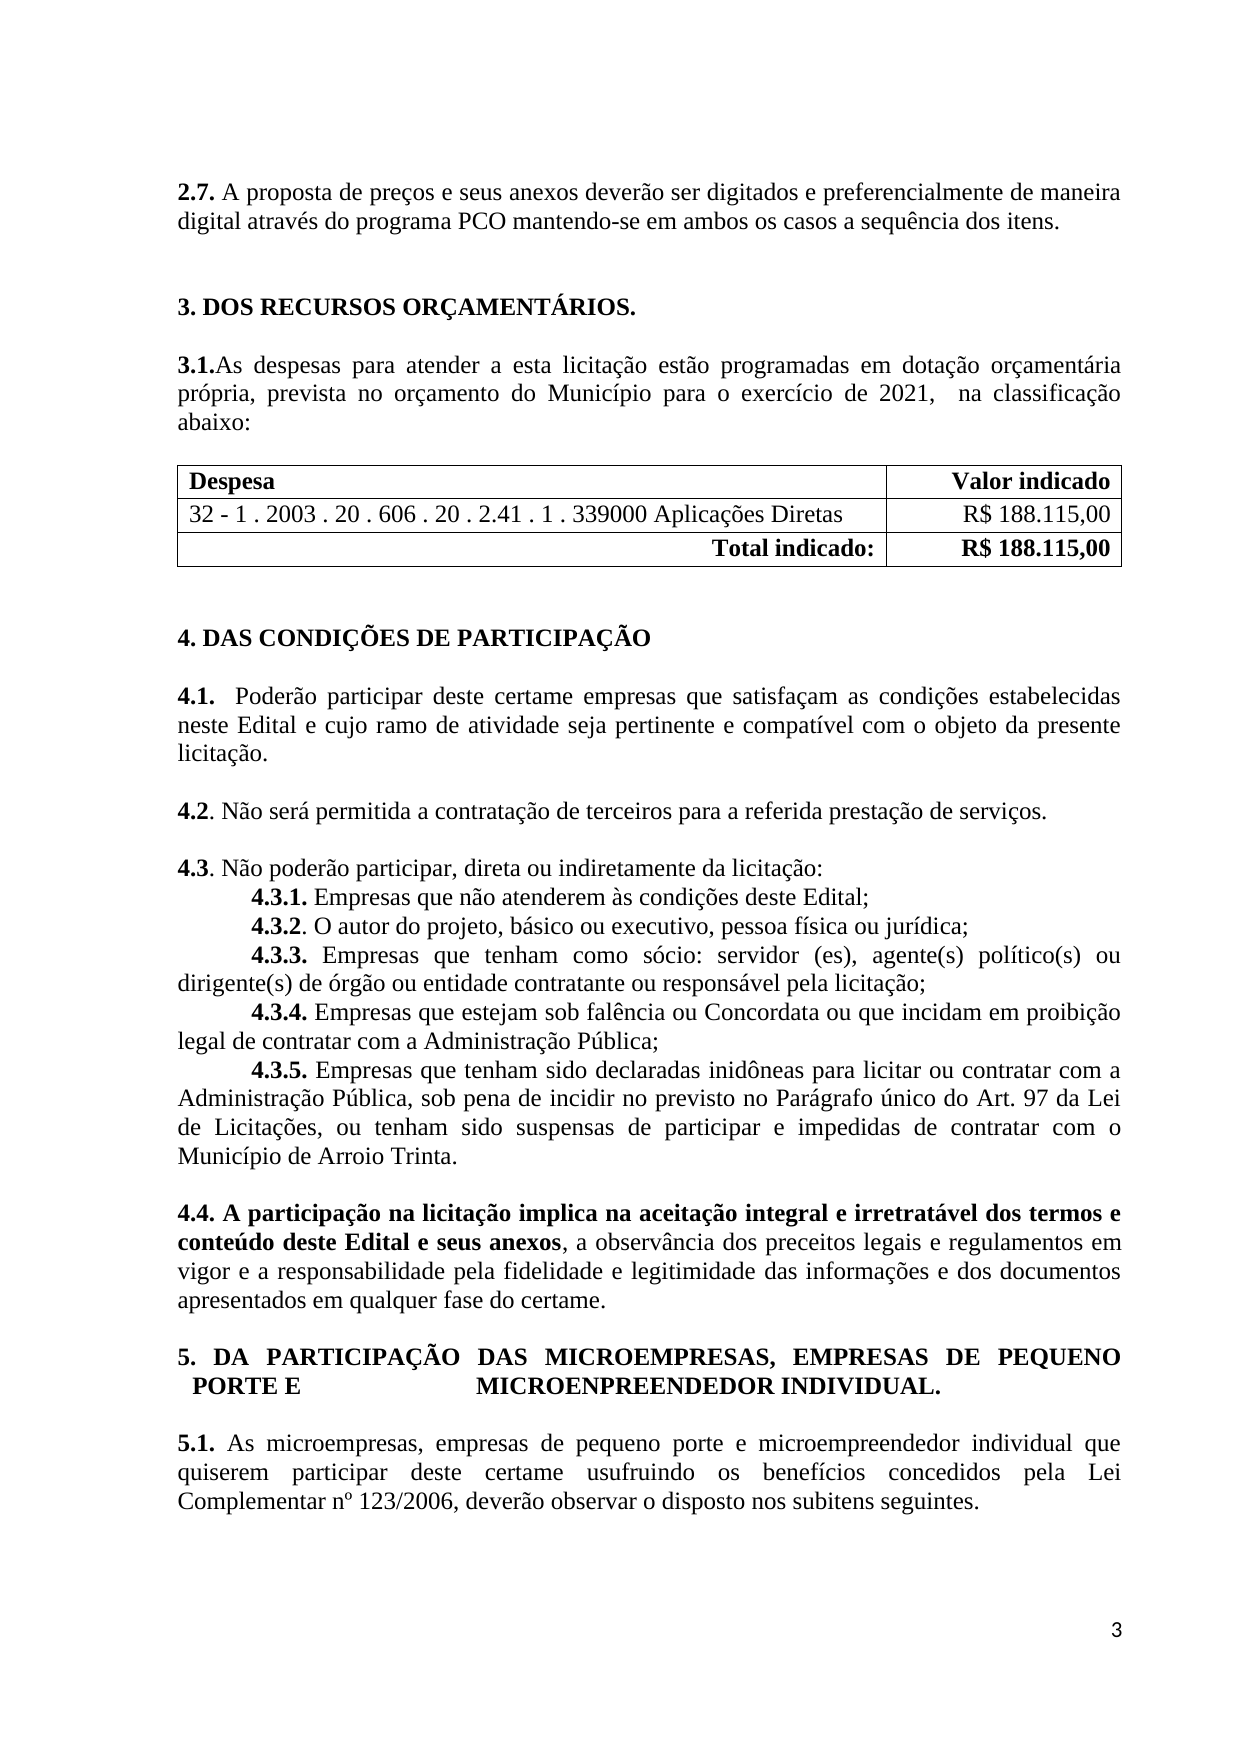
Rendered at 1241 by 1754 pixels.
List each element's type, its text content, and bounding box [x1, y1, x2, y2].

text 4. DAS CONDIÇÕES DE PARTICIPAÇÃO [177, 623, 1122, 652]
text 4.1. Poderão participar deste certame empresas que satisfaçam as condições estabelecidas neste Edital e cujo ramo de atividade seja pertinente e compatível com o objeto da presente licitação. [177, 681, 1122, 767]
text 5.1. As microempresas, empresas de pequeno porte e microempreendedor individual que quiserem participar deste certame usufruindo os benefícios concedidos pela Lei Complementar nº 123/2006, deverão observar o disposto nos subitens seguintes. [177, 1428, 1122, 1515]
text 2.7. A proposta de preços e seus anexos deverão ser digitados e preferencialmente de maneira digital através do programa PCO mantendo-se em ambos os casos a sequência dos itens. [177, 177, 1122, 235]
text 4.3.5. Empresas que tenham sido declaradas inidôneas para licitar ou contratar com a Administração Pública, sob pena de incidir no previsto no Parágrafo único do Art. 97 da Lei de Licitações, ou tenham sido suspensas de participar e impedidas de contratar com o Município de Arroio Trinta. [177, 1055, 1122, 1170]
text 4.3. Não poderão participar, direta ou indiretamente da licitação: [177, 853, 1122, 882]
text 5. DA PARTICIPAÇÃO DAS MICROEMPRESAS, EMPRESAS DE PEQUENO PORTE E MICROENPREENDEDOR INDIVIDUAL. [177, 1342, 1122, 1400]
text 4.3.1. Empresas que não atenderem às condições deste Edital; [177, 882, 1122, 911]
table_cell R$ 188.115,00 [887, 499, 1121, 532]
text 3.1.As despesas para atender a esta licitação estão programadas em dotação orçamentária própria, prevista no orçamento do Município para o exercício de 2021, na classificação abaixo: [177, 350, 1122, 436]
text 4.4. A participação na licitação implica na aceitação integral e irretratável dos termos e conteúdo deste Edital e seus anexos, a observância dos preceitos legais e regulamentos em vigor e a responsabilidade pela fidelidade e legitimidade das informações e dos documentos apresentados em qualquer fase do certame. [177, 1198, 1122, 1313]
text 4.3.2. O autor do projeto, básico ou executivo, pessoa física ou jurídica; [177, 911, 1122, 940]
table_header Despesa [178, 466, 886, 498]
table_header Valor indicado [887, 466, 1121, 498]
text 4.3.3. Empresas que tenham como sócio: servidor (es), agente(s) político(s) ou dirigente(s) de órgão ou entidade contratante ou responsável pela licitação; [177, 940, 1122, 997]
text 4.3.4. Empresas que estejam sob falência ou Concordata ou que incidam em proibição legal de contratar com a Administração Pública; [177, 997, 1122, 1055]
table_cell 32 - 1 . 2003 . 20 . 606 . 20 . 2.41 . 1 . 339000 Aplicações Diretas [178, 499, 886, 532]
text 3. DOS RECURSOS ORÇAMENTÁRIOS. [177, 292, 1122, 321]
table_cell R$ 188.115,00 [887, 533, 1121, 566]
text 4.2. Não será permitida a contratação de terceiros para a referida prestação de serviços. [177, 796, 1122, 825]
table_cell Total indicado: [178, 533, 886, 566]
